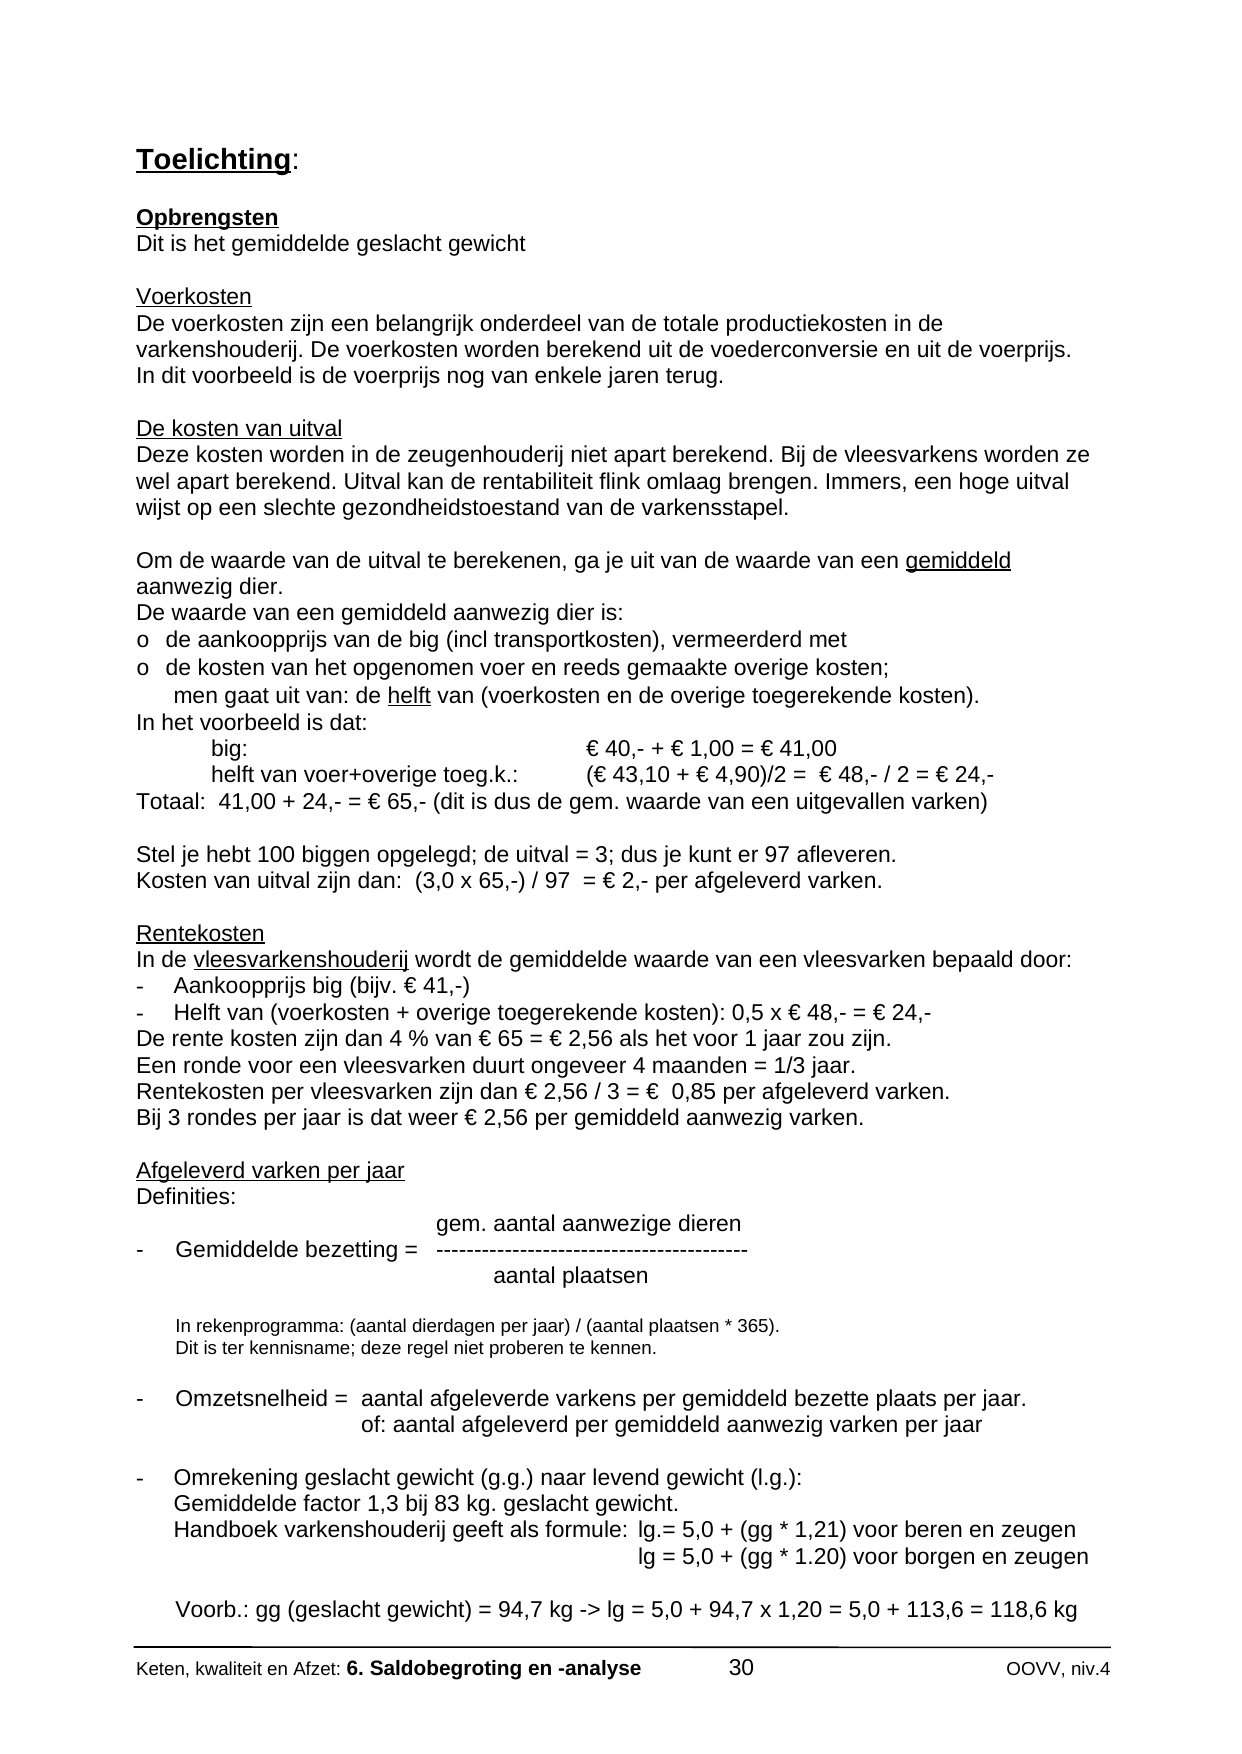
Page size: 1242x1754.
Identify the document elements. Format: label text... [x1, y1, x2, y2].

text De kosten van uitval [136, 415, 1106, 441]
text Totaal: 41,00 + 24,- = € 65,- (dit is dus de gem. waarde van een uitgevallen varken) [136, 788, 1106, 814]
text Bij 3 rondes per jaar is dat weer € 2,56 per gemiddeld aanwezig varken. [136, 1104, 1106, 1131]
text De waarde van een gemiddeld aanwezig dier is: [136, 599, 1106, 626]
text Rentekosten [136, 919, 1106, 946]
text Dit is ter kennisname; deze regel niet proberen te kennen. [136, 1337, 1106, 1358]
text gem. aantal aanwezige dieren [286, 1210, 1106, 1236]
text In rekenprogramma: (aantal dierdagen per jaar) / (aantal plaatsen * 365). [136, 1315, 1106, 1337]
text Opbrengsten [136, 204, 1106, 230]
text of: aantal afgeleverd per gemiddeld aanwezig varken per jaar [175, 1411, 1106, 1437]
text In het voorbeeld is dat: [136, 709, 1106, 735]
text Kosten van uitval zijn dan: (3,0 x 65,-) / 97 = € 2,- per afgeleverd varken. [136, 867, 1106, 893]
text Om de waarde van de uitval te berekenen, ga je uit van de waarde van een gemiddeld aanwezig dier. [136, 547, 1106, 599]
text Deze kosten worden in de zeugenhouderij niet apart berekend. Bij de vleesvarkens worden ze wel apart berekend. Uitval kan de rentabiliteit flink omlaag brengen. Immers, een hoge uitval wijst op een slechte gezondheidstoestand van de varkensstapel. [136, 441, 1106, 520]
list Omrekening geslacht gewicht (g.g.) naar levend gewicht (l.g.): Gemiddelde factor 1,3 bij 83 kg. geslacht gewicht. Handboek varkenshouderij geeft als formule: lg.= 5,0 + (gg * 1,21) voor beren en zeugen [136, 1464, 1106, 1543]
text De voerkosten zijn een belangrijk onderdeel van de totale productiekosten in de varkenshouderij. De voerkosten worden berekend uit de voederconversie en uit de voerprijs. [136, 309, 1106, 362]
list de kosten van het opgenomen voer en reeds gemaakte overige kosten; men gaat uit van: de helft van (voerkosten en de overige toegerekende kosten). [136, 654, 1106, 709]
text big: € 40,- + € 1,00 = € 41,00 [136, 735, 1106, 761]
text helft van voer+overige toeg.k.: (€ 43,10 + € 4,90)/2 = € 48,- / 2 = € 24,- [136, 761, 1106, 788]
text In dit voorbeeld is de voerprijs nog van enkele jaren terug. [136, 362, 1106, 388]
text - Gemiddelde bezetting = ----------------------------------------- [136, 1236, 1106, 1262]
text aantal plaatsen [136, 1262, 1106, 1289]
text lg = 5,0 + (gg * 1.20) voor borgen en zeugen [136, 1543, 1121, 1569]
text Dit is het gemiddelde geslacht gewicht [136, 230, 1106, 257]
text De rente kosten zijn dan 4 % van € 65 = € 2,56 als het voor 1 jaar zou zijn. [136, 1025, 1106, 1052]
list Aankoopprijs big (bijv. € 41,-) [136, 972, 1106, 999]
text Rentekosten per vleesvarken zijn dan € 2,56 / 3 = € 0,85 per afgeleverd varken. [136, 1078, 1106, 1104]
list Helft van (voerkosten + overige toegerekende kosten): 0,5 x € 48,- = € 24,- [136, 999, 1106, 1025]
text Voorb.: gg (geslacht gewicht) = 94,7 kg -> lg = 5,0 + 94,7 x 1,20 = 5,0 + 113,6 = 118,6 kg [136, 1596, 1106, 1622]
text Definities: [136, 1183, 1106, 1210]
text Afgeleverd varken per jaar [136, 1157, 1106, 1183]
text - Omzetsnelheid = aantal afgeleverde varkens per gemiddeld bezette plaats per jaar. [136, 1384, 1106, 1411]
text Toelichting: [136, 142, 1106, 175]
list de aankoopprijs van de big (incl transportkosten), vermeerderd met [136, 626, 1106, 654]
text Stel je hebt 100 biggen opgelegd; de uitval = 3; dus je kunt er 97 afleveren. [136, 841, 1106, 867]
text In de vleesvarkenshouderij wordt de gemiddelde waarde van een vleesvarken bepaald door: [136, 946, 1106, 972]
text Voerkosten [136, 283, 1106, 309]
text Een ronde voor een vleesvarken duurt ongeveer 4 maanden = 1/3 jaar. [136, 1052, 1106, 1078]
